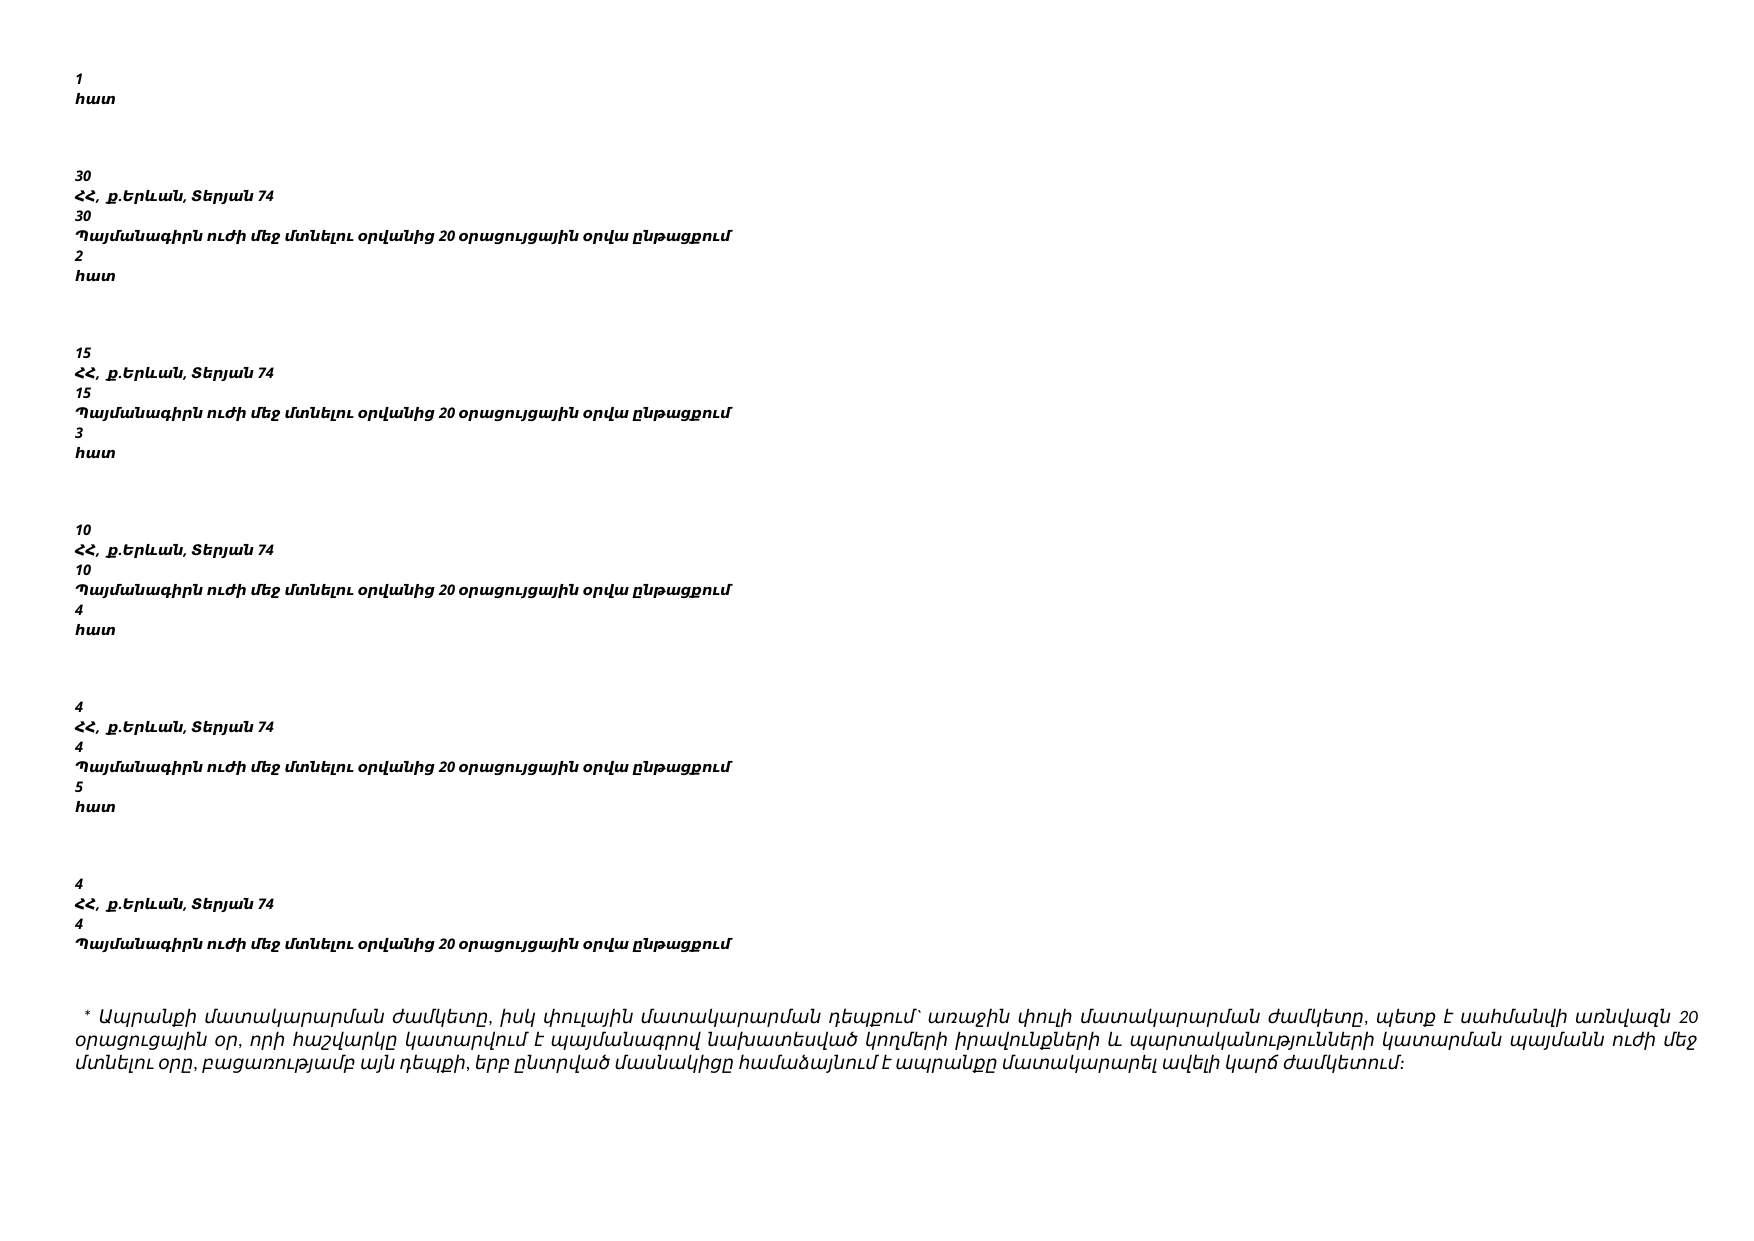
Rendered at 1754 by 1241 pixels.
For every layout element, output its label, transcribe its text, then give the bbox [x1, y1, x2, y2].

text * Ապրանքի մատակարարման ժամկետը, իսկ փուլային մատակարարման դեպքում` առաջին փուլի մատակարարման ժամկետը, պետք է սահմանվի առնվազն 20 օրացուցային օր, որի հաշվարկը կատարվում է պայմանագրով նախատեսված կողմերի իրավունքների և պարտականությունների կատարման պայմանն ուժի մեջ մտնելու օրը, բացառությամբ այն դեպքի, երբ ընտրված մասնակիցը համաձայնում է ապրանքը մատակարարել ավելի կարճ ժամկետում: [75, 1005, 1698, 1074]
